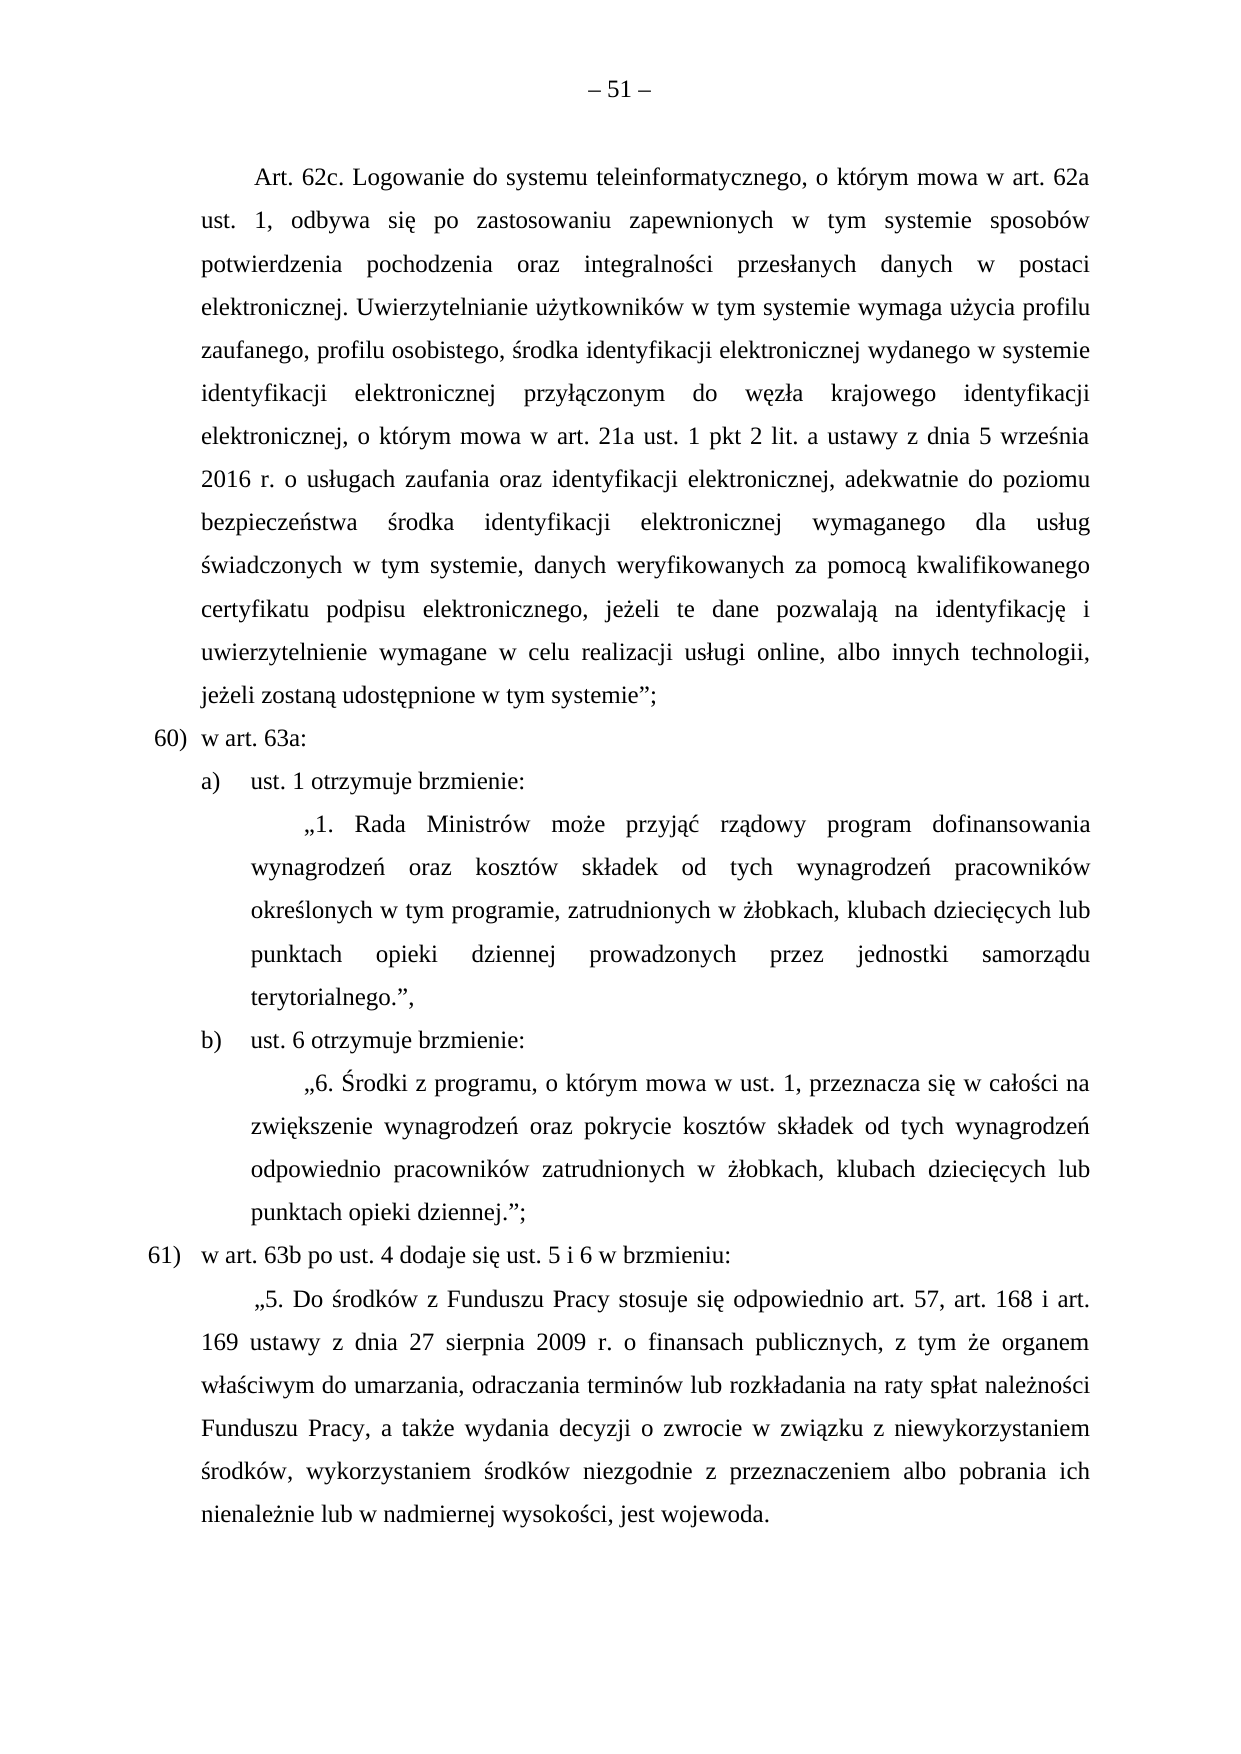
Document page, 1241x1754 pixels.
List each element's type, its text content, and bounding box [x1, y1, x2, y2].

text b) ust. 6 otrzymuje brzmienie: [201, 1025, 1091, 1054]
text 61) w art. 63b po ust. 4 dodaje się ust. 5 i 6 w brzmieniu: [148, 1241, 1091, 1269]
text „1. Rada Ministrów może przyjąć rządowy program dofinansowania wynagrodzeń oraz kosztów składek od tych wynagrodzeń pracowników określonych w tym programie, zatrudnionych w żłobkach, klubach dziecięcych lub punktach opieki dziennej prowadzonych przez jednostki samorządu terytorialnego.”, [251, 809, 1091, 1011]
text „6. Środki z programu, o którym mowa w ust. 1, przeznacza się w całości na zwiększenie wynagrodzeń oraz pokrycie kosztów składek od tych wynagrodzeń odpowiednio pracowników zatrudnionych w żłobkach, klubach dziecięcych lub punktach opieki dziennej.”; [251, 1068, 1091, 1226]
text a) ust. 1 otrzymuje brzmienie: [201, 766, 1091, 795]
text „5. Do środków z Funduszu Pracy stosuje się odpowiednio art. 57, art. 168 i art. 169 ustawy z dnia 27 sierpnia 2009 r. o finansach publicznych, z tym że organem właściwym do umarzania, odraczania terminów lub rozkładania na raty spłat należności Funduszu Pracy, a także wydania decyzji o zwrocie w związku z niewykorzystaniem środków, wykorzystaniem środków niezgodnie z przeznaczeniem albo pobrania ich nienależnie lub w nadmiernej wysokości, jest wojewoda. [201, 1284, 1091, 1528]
text 60) w art. 63a: [148, 723, 1091, 752]
text Art. 62c. Logowanie do systemu teleinformatycznego, o którym mowa w art. 62a ust. 1, odbywa się po zastosowaniu zapewnionych w tym systemie sposobów potwierdzenia pochodzenia oraz integralności przesłanych danych w postaci elektronicznej. Uwierzytelnianie użytkowników w tym systemie wymaga użycia profilu zaufanego, profilu osobistego, środka identyfikacji elektronicznej wydanego w systemie identyfikacji elektronicznej przyłączonym do węzła krajowego identyfikacji elektronicznej, o którym mowa w art. 21a ust. 1 pkt 2 lit. a ustawy z dnia 5 września 2016 r. o usługach zaufania oraz identyfikacji elektronicznej, adekwatnie do poziomu bezpieczeństwa środka identyfikacji elektronicznej wymaganego dla usług świadczonych w tym systemie, danych weryfikowanych za pomocą kwalifikowanego certyfikatu podpisu elektronicznego, jeżeli te dane pozwalają na identyfikację i uwierzytelnienie wymagane w celu realizacji usługi online, albo innych technologii, jeżeli zostaną udostępnione w tym systemie”; [201, 162, 1091, 709]
